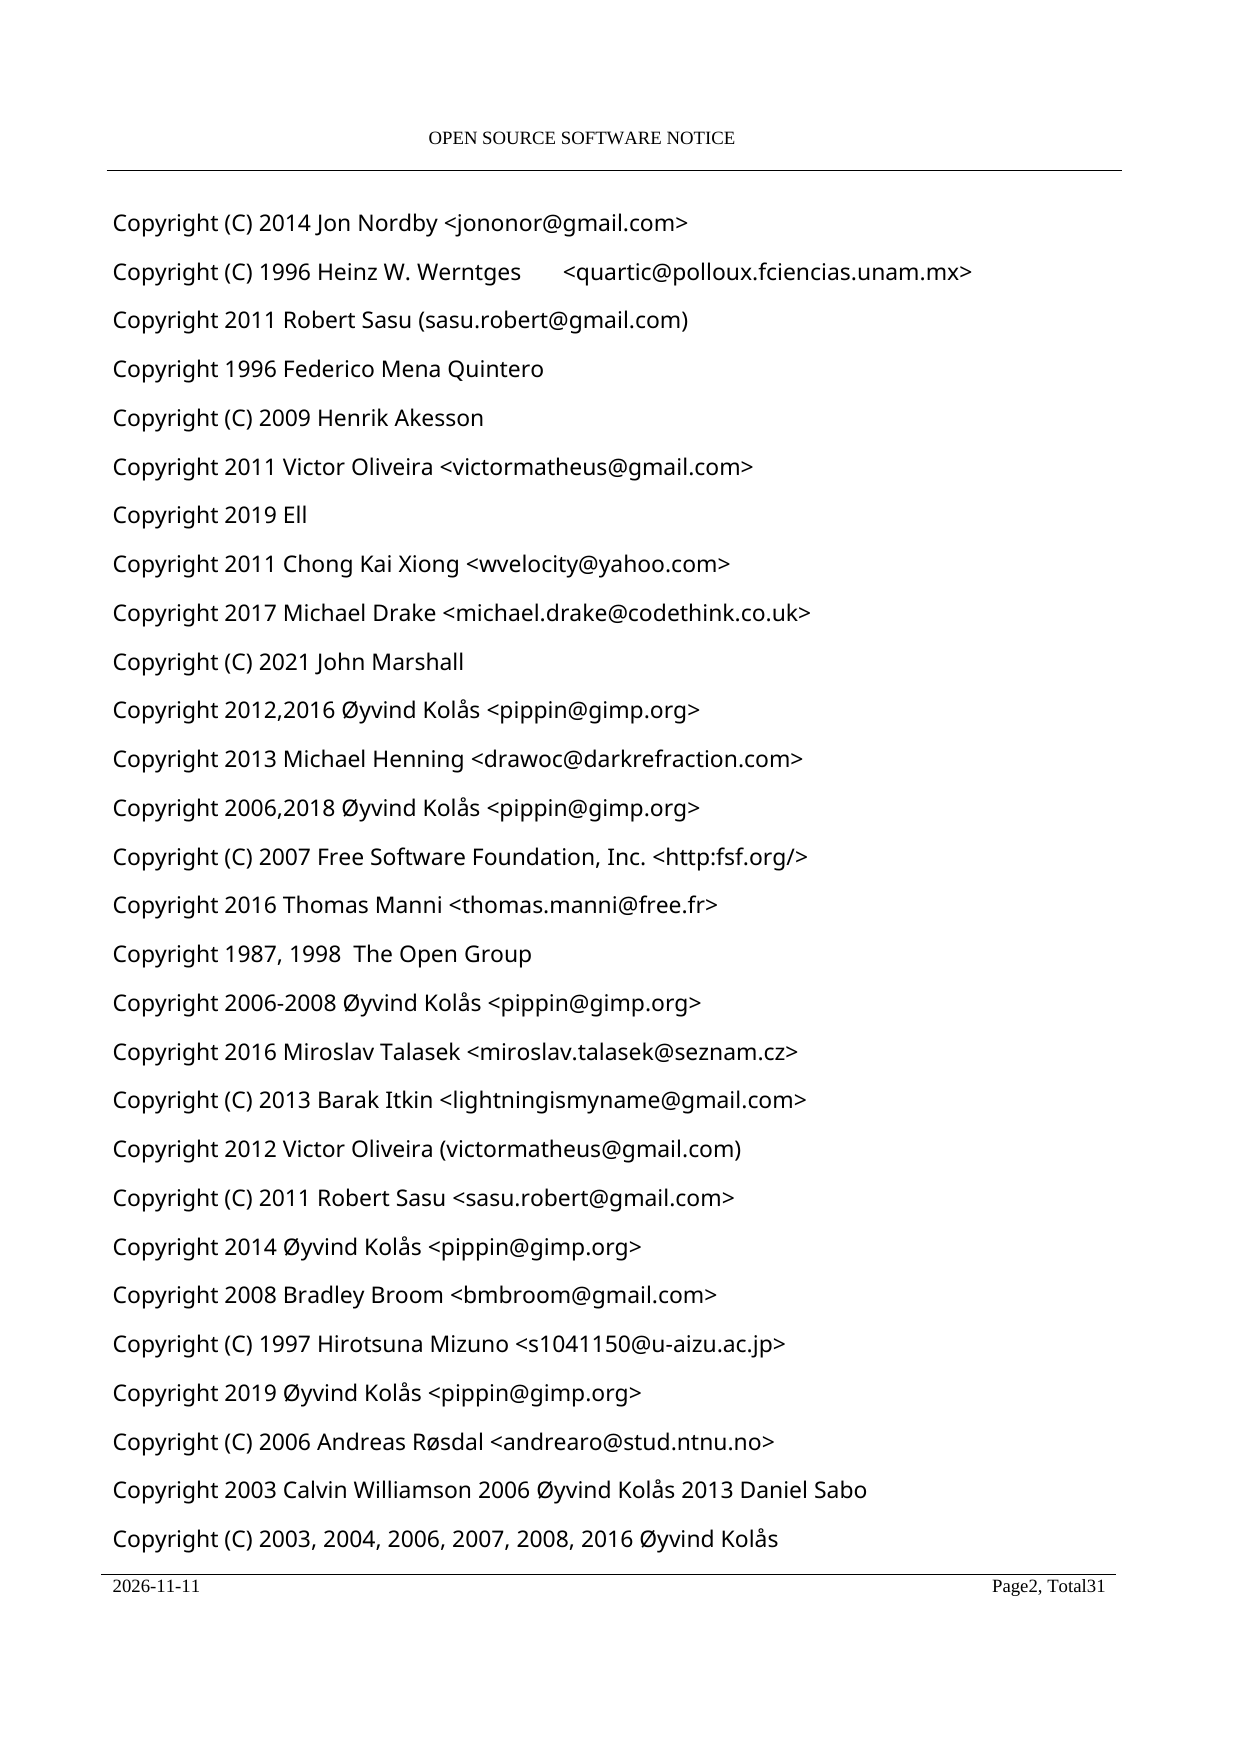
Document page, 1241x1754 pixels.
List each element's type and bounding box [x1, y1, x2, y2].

text [112, 206, 1128, 1555]
